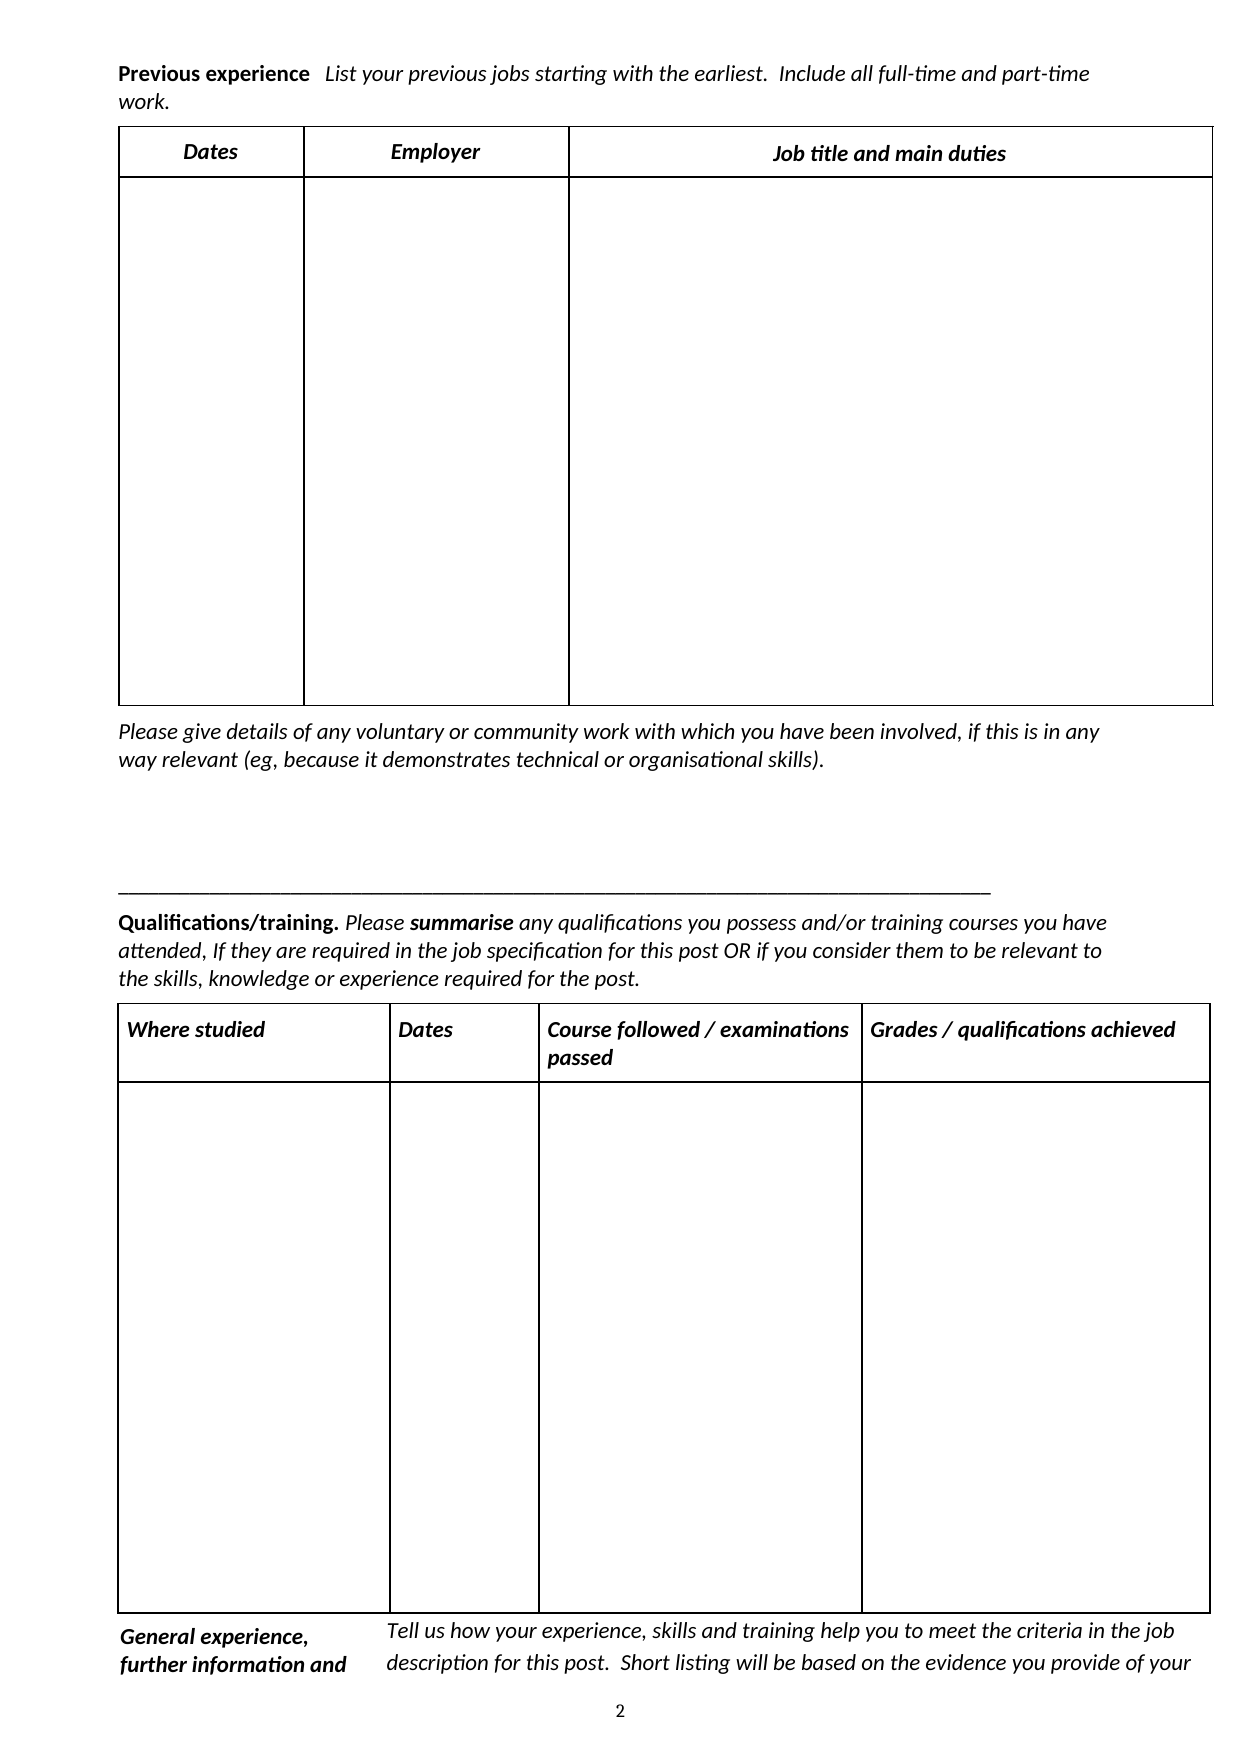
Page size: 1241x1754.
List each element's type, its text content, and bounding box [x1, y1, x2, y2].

text ______________________________________________________________________________________ [118, 867, 1122, 898]
table_cell [570, 178, 1212, 705]
table_header Job title and main duties [570, 127, 1212, 176]
table_cell [863, 1083, 1209, 1612]
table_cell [112, 1612, 378, 1692]
text Please give details of any voluntary or community work with which you have been involved, if this is in any way relevant (eg, because it demonstrates technical or organisational skills). [118, 717, 1122, 773]
table_header Grades / qualifications achieved [863, 1004, 1209, 1081]
table_header Dates [120, 127, 303, 176]
table_cell [119, 1083, 389, 1612]
table_cell [305, 178, 568, 705]
text Qualifications/training. Please summarise any qualifications you possess and/or training courses you have attended, If they are required in the job specification for this post OR if you consider them to be relevant to the skills, knowledge or experience required for the post. [118, 908, 1122, 992]
table_cell [391, 1083, 538, 1612]
table_header Dates [391, 1004, 538, 1081]
table_cell [540, 1083, 861, 1612]
table_header Employer [305, 127, 568, 176]
table_cell [120, 178, 303, 705]
table_header Where studied [119, 1004, 389, 1081]
text Previous experience List your previous jobs starting with the earliest. Include all full-time and part-time work. [118, 59, 1122, 115]
table_header Course followed / examinations passed [540, 1004, 861, 1081]
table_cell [378, 1612, 1239, 1692]
